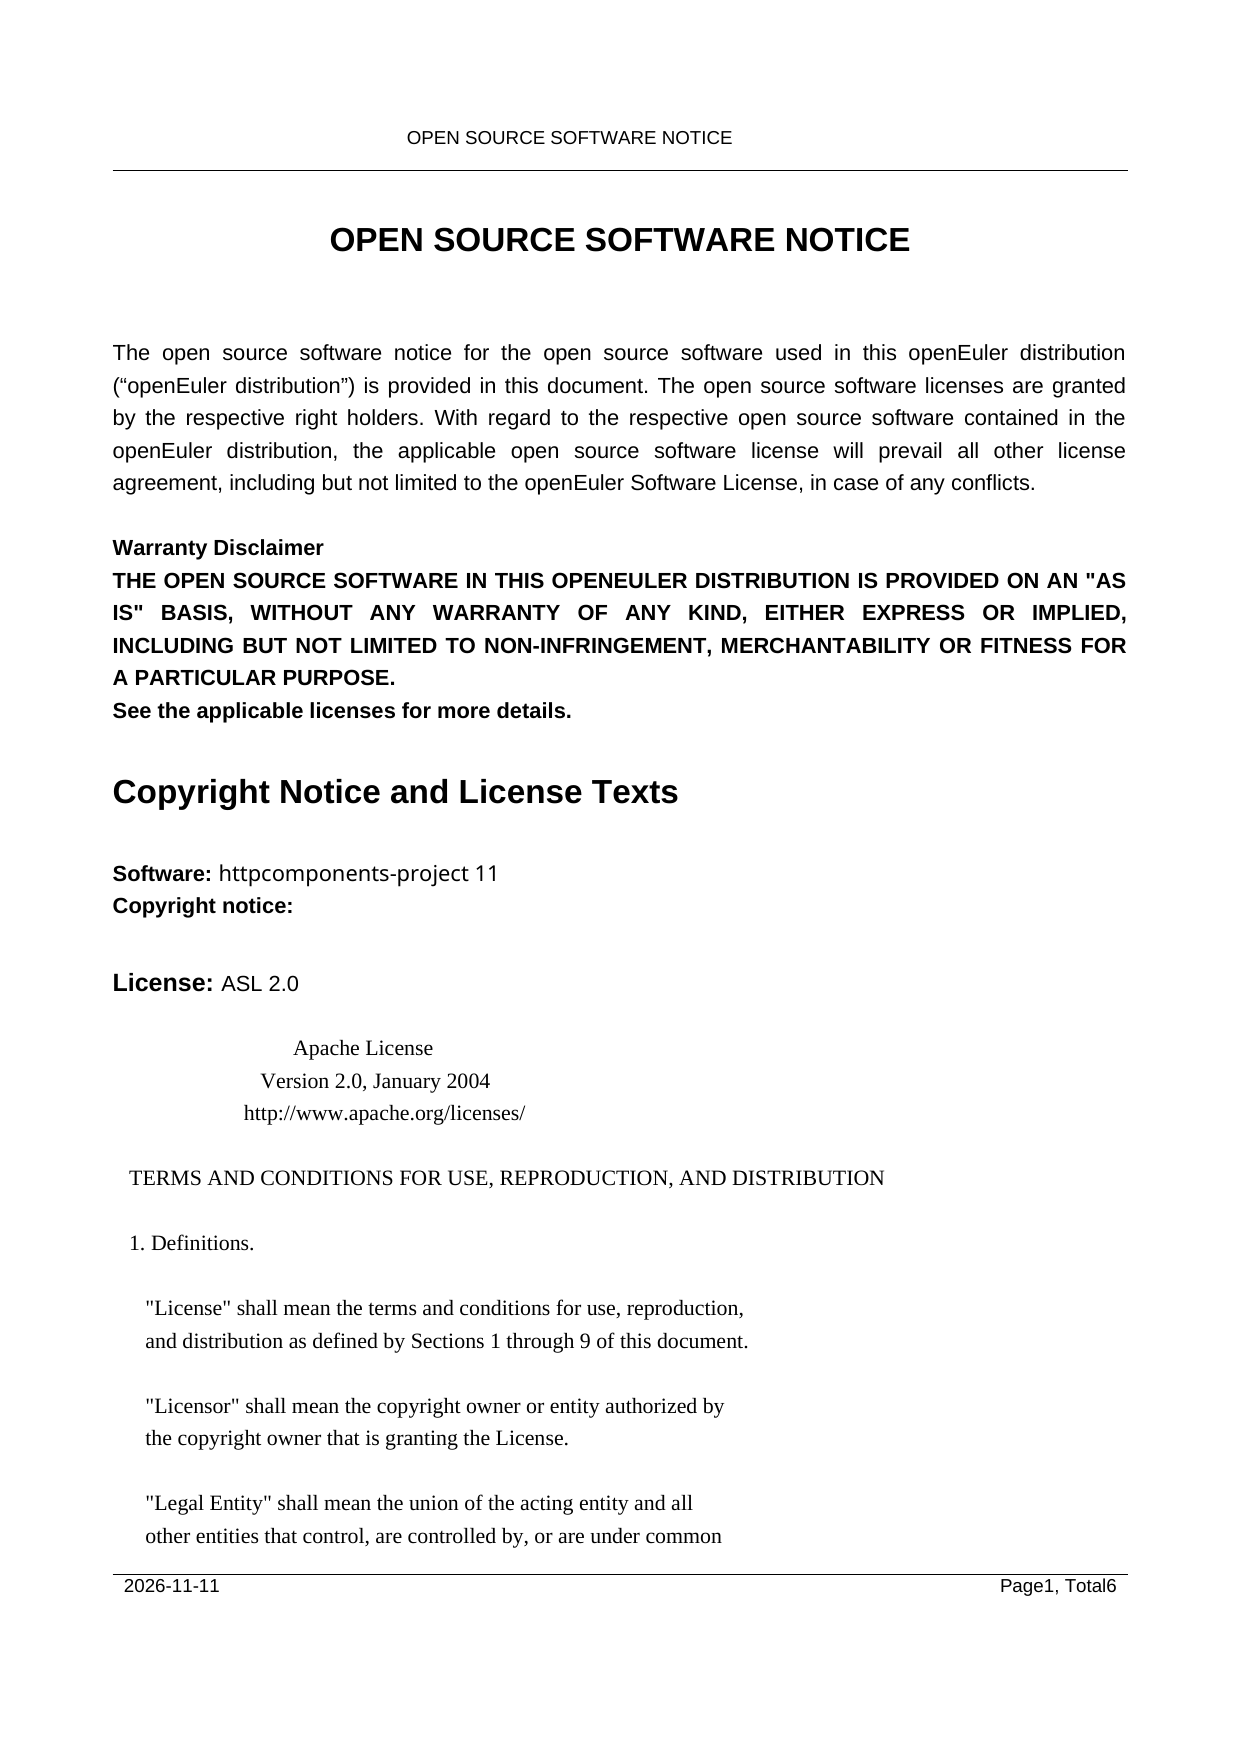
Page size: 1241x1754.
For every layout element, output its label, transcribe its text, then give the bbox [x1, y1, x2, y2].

text Warranty Disclaimer [112, 531, 1128, 564]
text The open source software notice for the open source software used in this openEuler distribution (“openEuler distribution”) is provided in this document. The open source software licenses are granted by the respective right holders. With regard to the respective open source software contained in the openEuler distribution, the applicable open source software license will prevail all other license agreement, including but not limited to the openEuler Software License, in case of any conflicts. [112, 336, 1128, 499]
text Copyright Notice and License Texts [112, 759, 1128, 824]
text Copyright notice: [112, 889, 1128, 921]
text License: ASL 2.0 [112, 966, 1128, 999]
title Software: httpcomponents-project 11 [112, 856, 1128, 889]
text THE OPEN SOURCE SOFTWARE IN THIS OPENEULER DISTRIBUTION IS PROVIDED ON AN "AS IS" BASIS, WITHOUT ANY WARRANTY OF ANY KIND, EITHER EXPRESS OR IMPLIED, INCLUDING BUT NOT LIMITED TO NON-INFRINGEMENT, MERCHANTABILITY OR FITNESS FOR A PARTICULAR PURPOSE. See the applicable licenses for more details. [112, 564, 1128, 726]
text OPEN SOURCE SOFTWARE NOTICE [112, 206, 1128, 271]
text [112, 999, 1128, 1551]
